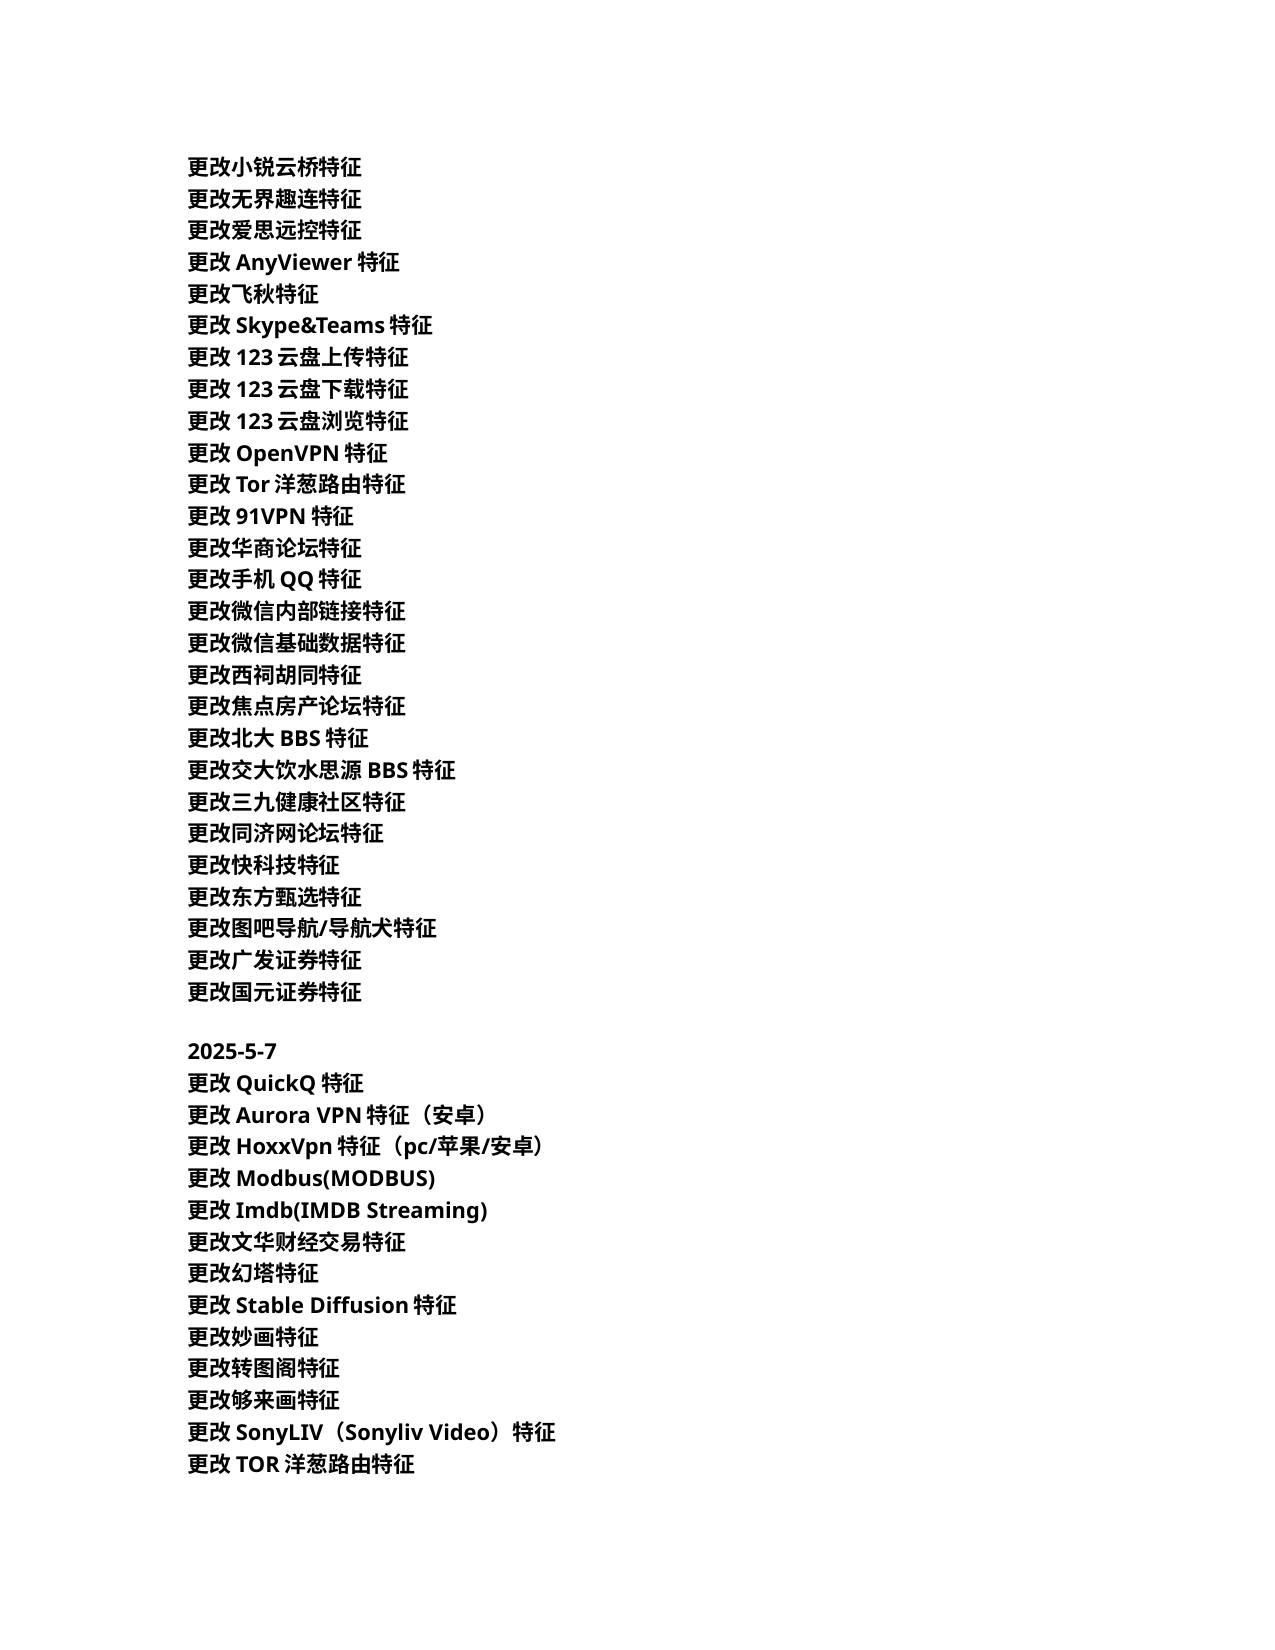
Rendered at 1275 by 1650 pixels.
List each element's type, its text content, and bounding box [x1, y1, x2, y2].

text 更改小锐云桥特征 [187, 150, 1087, 182]
text 更改飞秋特征 [187, 277, 1087, 308]
text 更改东方甄选特征 [187, 879, 1087, 911]
text 更改QuickQ特征 [187, 1066, 1087, 1098]
text 更改交大饮水思源BBS特征 [187, 753, 1087, 784]
text 更改Imdb(IMDB Streaming) [187, 1193, 1087, 1225]
text 更改妙画特征 [187, 1320, 1087, 1351]
text 更改91VPN特征 [187, 499, 1087, 531]
text 更改HoxxVpn特征（pc/苹果/安卓） [187, 1129, 1087, 1161]
text 更改123云盘下载特征 [187, 372, 1087, 404]
text 更改SonyLIV（Sonyliv Video）特征 [187, 1415, 1087, 1447]
text 更改123云盘上传特征 [187, 340, 1087, 372]
text 更改123云盘浏览特征 [187, 404, 1087, 436]
text 更改焦点房产论坛特征 [187, 689, 1087, 721]
text 更改Tor洋葱路由特征 [187, 467, 1087, 499]
text 更改微信基础数据特征 [187, 626, 1087, 658]
text 更改微信内部链接特征 [187, 594, 1087, 626]
text 更改文华财经交易特征 [187, 1225, 1087, 1256]
text 更改快科技特征 [187, 848, 1087, 879]
text 更改广发证券特征 [187, 943, 1087, 974]
text 更改国元证券特征 [187, 974, 1087, 1006]
text 更改三九健康社区特征 [187, 784, 1087, 816]
text 更改Skype&Teams特征 [187, 308, 1087, 340]
text 更改TOR洋葱路由特征 [187, 1447, 1087, 1478]
text 更改北大BBS特征 [187, 721, 1087, 753]
text 更改西祠胡同特征 [187, 658, 1087, 689]
text 更改同济网论坛特征 [187, 816, 1087, 848]
text 更改手机QQ特征 [187, 562, 1087, 594]
text 更改Modbus(MODBUS) [187, 1161, 1087, 1193]
text 更改Stable Diffusion特征 [187, 1288, 1087, 1320]
text 更改够来画特征 [187, 1383, 1087, 1415]
text 更改无界趣连特征 [187, 182, 1087, 213]
text 更改幻塔特征 [187, 1256, 1087, 1288]
text 更改Aurora VPN特征（安卓） [187, 1098, 1087, 1129]
text 更改转图阁特征 [187, 1351, 1087, 1383]
text 更改图吧导航/导航犬特征 [187, 911, 1087, 943]
text 更改AnyViewer特征 [187, 245, 1087, 277]
text 2025-5-7 [187, 1036, 1087, 1066]
text 更改OpenVPN特征 [187, 436, 1087, 467]
text 更改爱思远控特征 [187, 213, 1087, 245]
text 更改华商论坛特征 [187, 531, 1087, 562]
